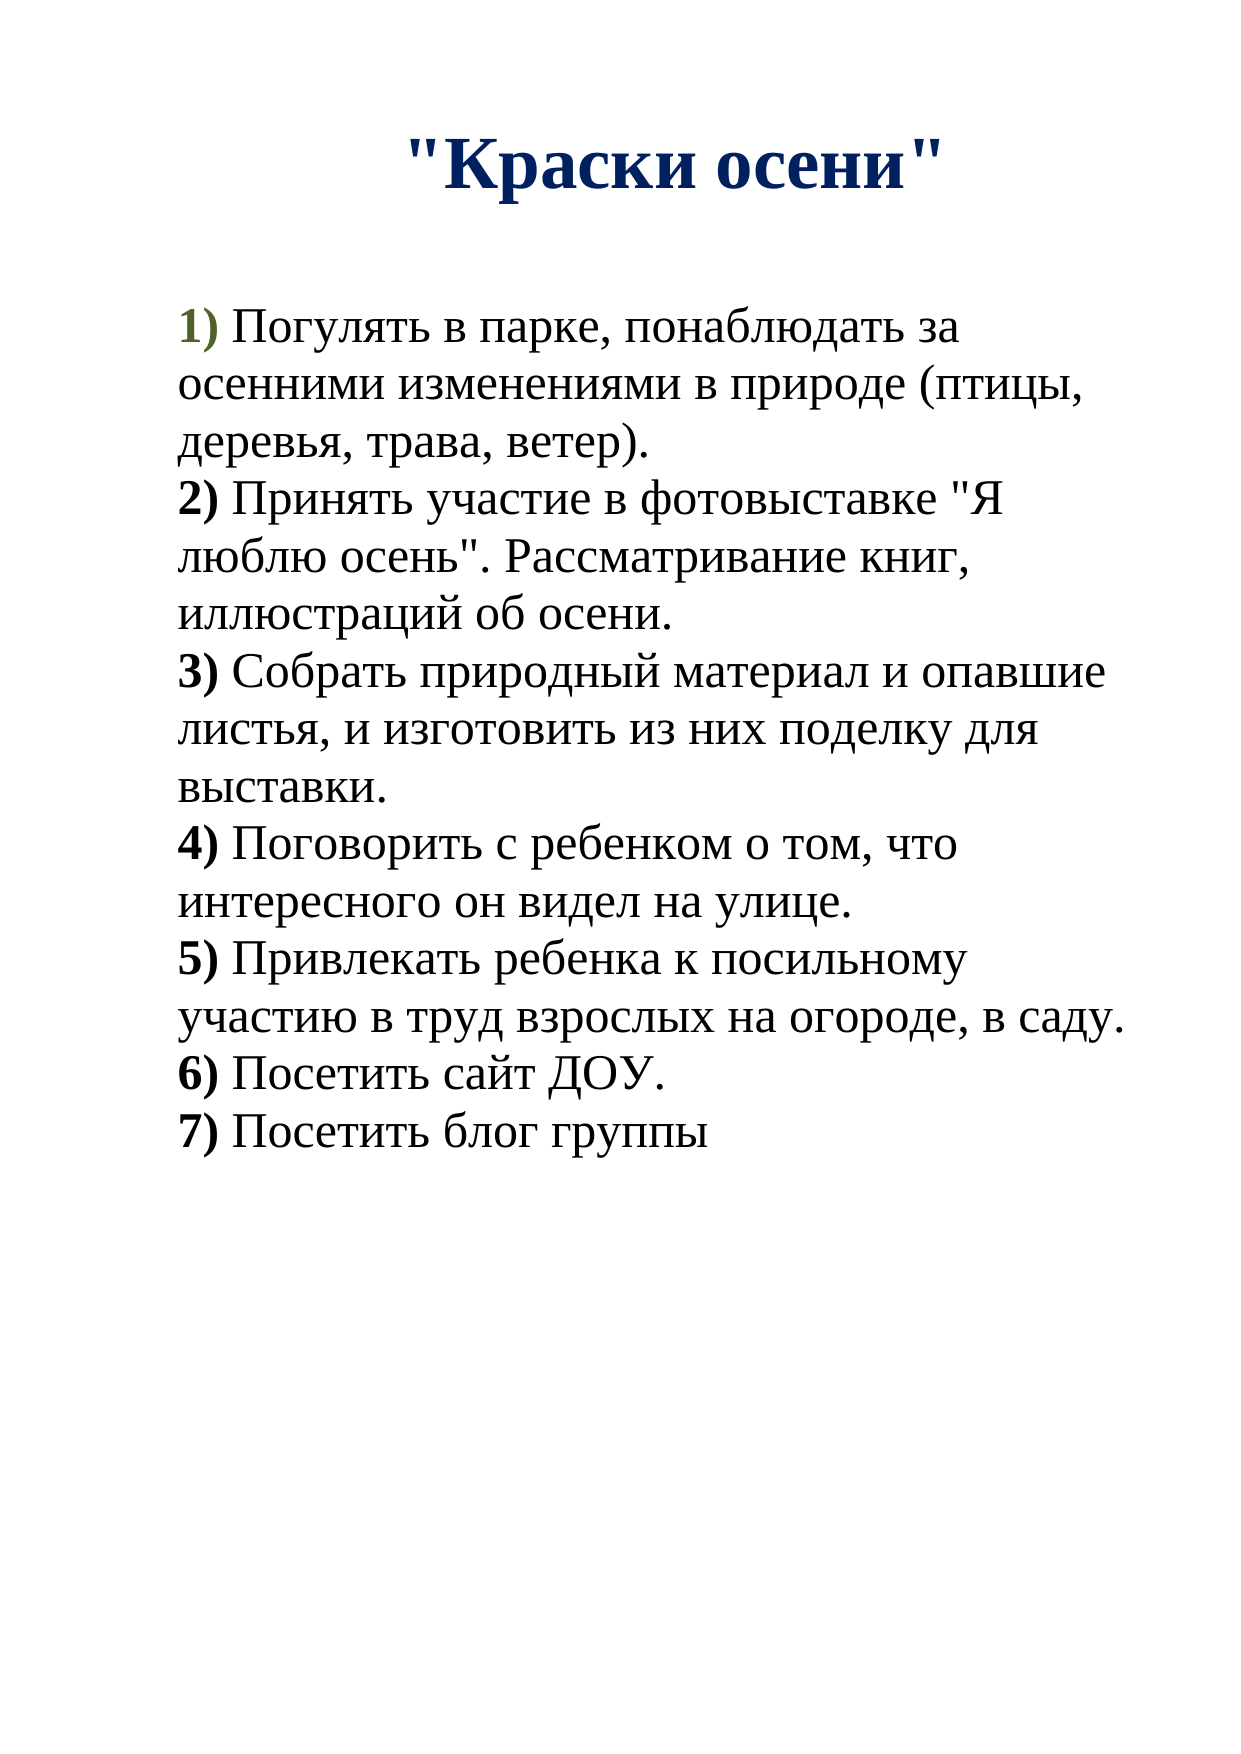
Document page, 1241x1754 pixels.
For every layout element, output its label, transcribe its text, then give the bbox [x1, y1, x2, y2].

text "Краски осени" 1) Погулять в парке, понаблюдать за осенними изменениями в природе (птицы, деревья, трава, ветер). 2) Принять участие в фотовыставке "Я люблю осень". Рассматривание книг, иллюстраций об осени. 3) Собрать природный материал и опавшие листья, и изготовить из них поделку для выставки. 4) Поговорить с ребенком о том, что интересного он видел на улице. 5) Привлекать ребенка к посильному участию в труд взрослых на огороде, в саду. 6) Посетить сайт ДОУ. 7) Посетить блог группы [177, 118, 1152, 1229]
